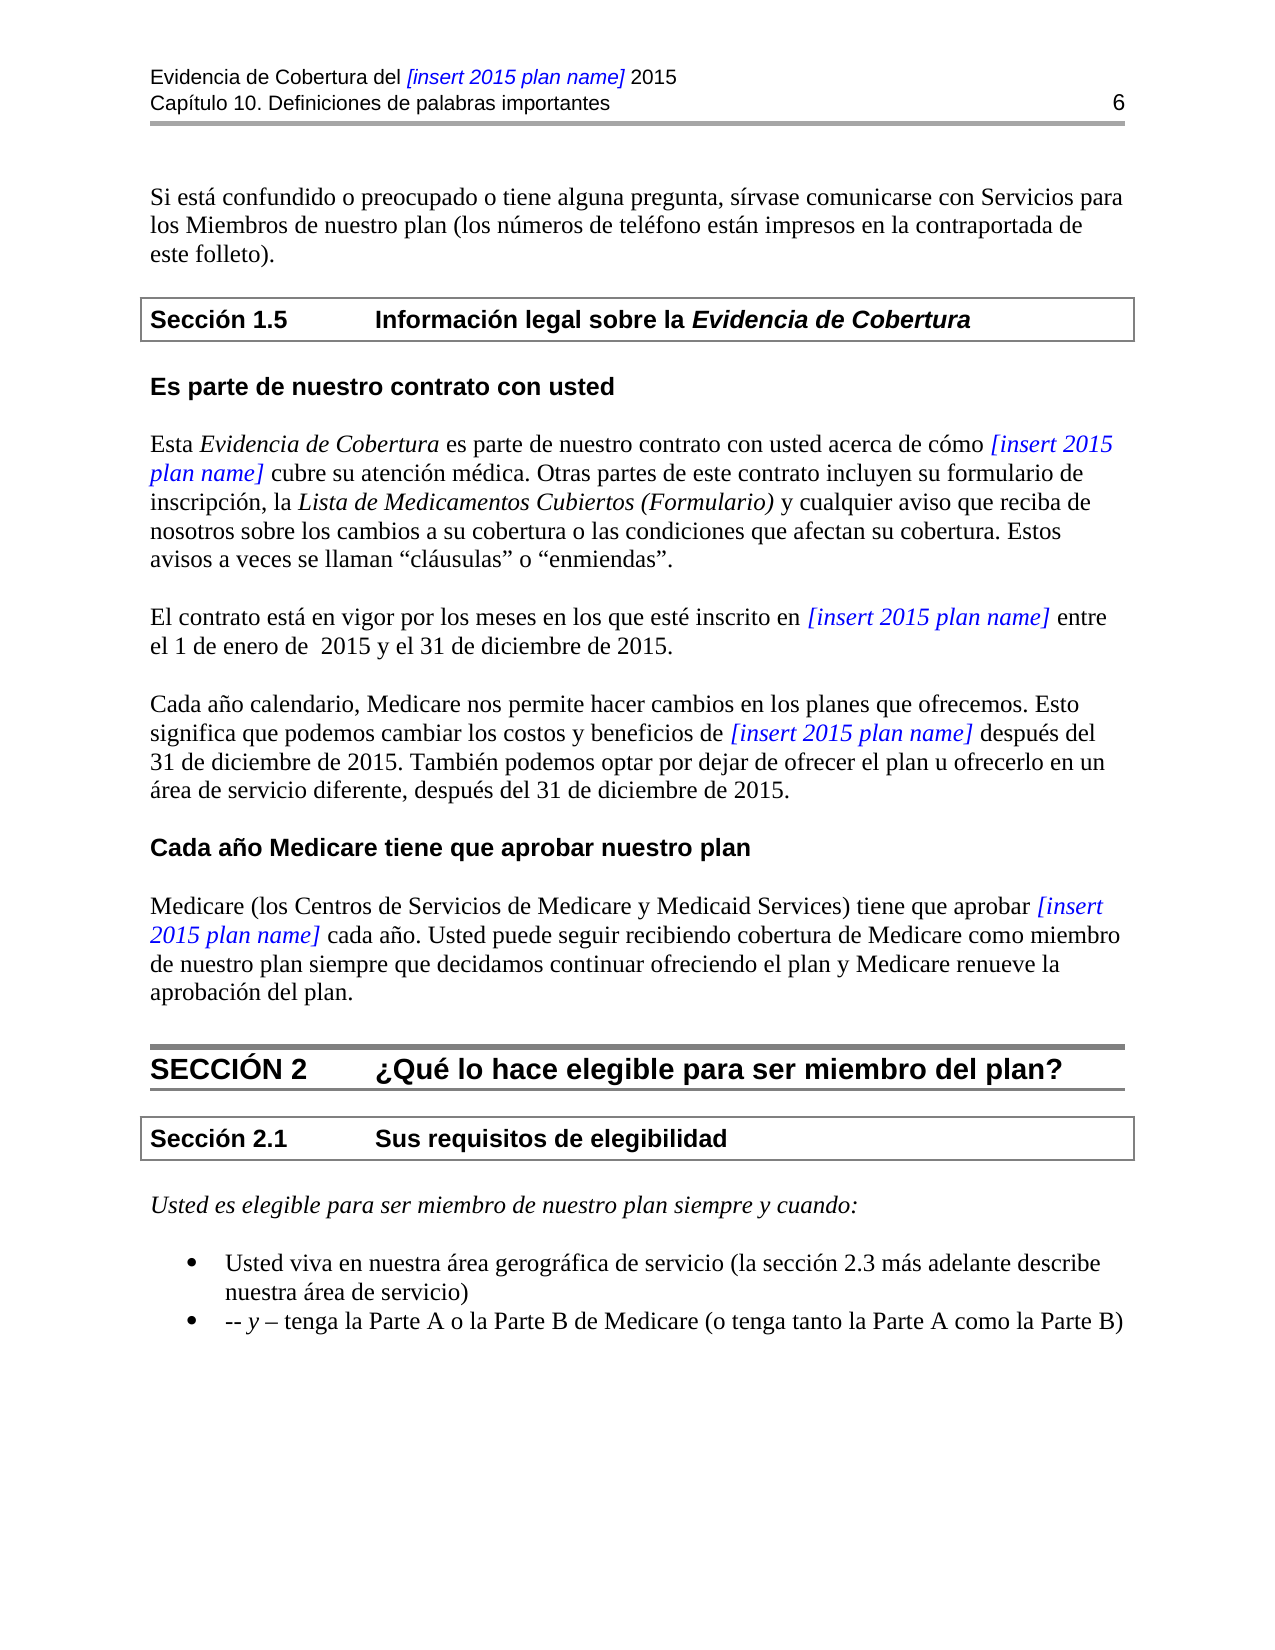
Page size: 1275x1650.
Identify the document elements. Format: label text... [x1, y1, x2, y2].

text Medicare (los Centros de Servicios de Medicare y Medicaid Services) tiene que aprobar [insert 2015 plan name] cada año. Usted puede seguir recibiendo cobertura de Medicare como miembro de nuestro plan siempre que decidamos continuar ofreciendo el plan y Medicare renueve la aprobación del plan. [150, 891, 1125, 1006]
subtitle Sección 1.5 Información legal sobre la Evidencia de Cobertura [142, 299, 1133, 340]
subtitle SECCIÓN 2 ¿Qué lo hace elegible para ser miembro del plan? [150, 1050, 1125, 1088]
text Esta Evidencia de Cobertura es parte de nuestro contrato con usted acerca de cómo [insert 2015 plan name] cubre su atención médica. Otras partes de este contrato incluyen su formulario de inscripción, la Lista de Medicamentos Cubiertos (Formulario) y cualquier aviso que reciba de nosotros sobre los cambios a su cobertura o las condiciones que afectan su cobertura. Estos avisos a veces se llaman “cláusulas” o “enmiendas”. [150, 429, 1125, 573]
list -- y – tenga la Parte A o la Parte B de Medicare (o tenga tanto la Parte A como la Parte B) [187, 1306, 1125, 1334]
text Cada año calendario, Medicare nos permite hacer cambios en los planes que ofrecemos. Esto significa que podemos cambiar los costos y beneficios de [insert 2015 plan name] después del 31 de diciembre de 2015. También podemos optar por dejar de ofrecer el plan u ofrecerlo en un área de servicio diferente, después del 31 de diciembre de 2015. [150, 689, 1125, 804]
text El contrato está en vigor por los meses en los que esté inscrito en [insert 2015 plan name] entre el 1 de enero de 2015 y el 31 de diciembre de 2015. [150, 602, 1125, 660]
text Usted es elegible para ser miembro de nuestro plan siempre y cuando: [150, 1190, 1125, 1219]
text Si está confundido o preocupado o tiene alguna pregunta, sírvase comunicarse con Servicios para los Miembros de nuestro plan (los números de teléfono están impresos en la contraportada de este folleto). [150, 182, 1125, 268]
subtitle Es parte de nuestro contrato con usted [150, 372, 1125, 400]
list Usted viva en nuestra área gerográfica de servicio (la sección 2.3 más adelante describe nuestra área de servicio) [187, 1248, 1125, 1306]
subtitle Cada año Medicare tiene que aprobar nuestro plan [150, 833, 1125, 862]
subtitle Sección 2.1 Sus requisitos de elegibilidad [142, 1118, 1133, 1159]
